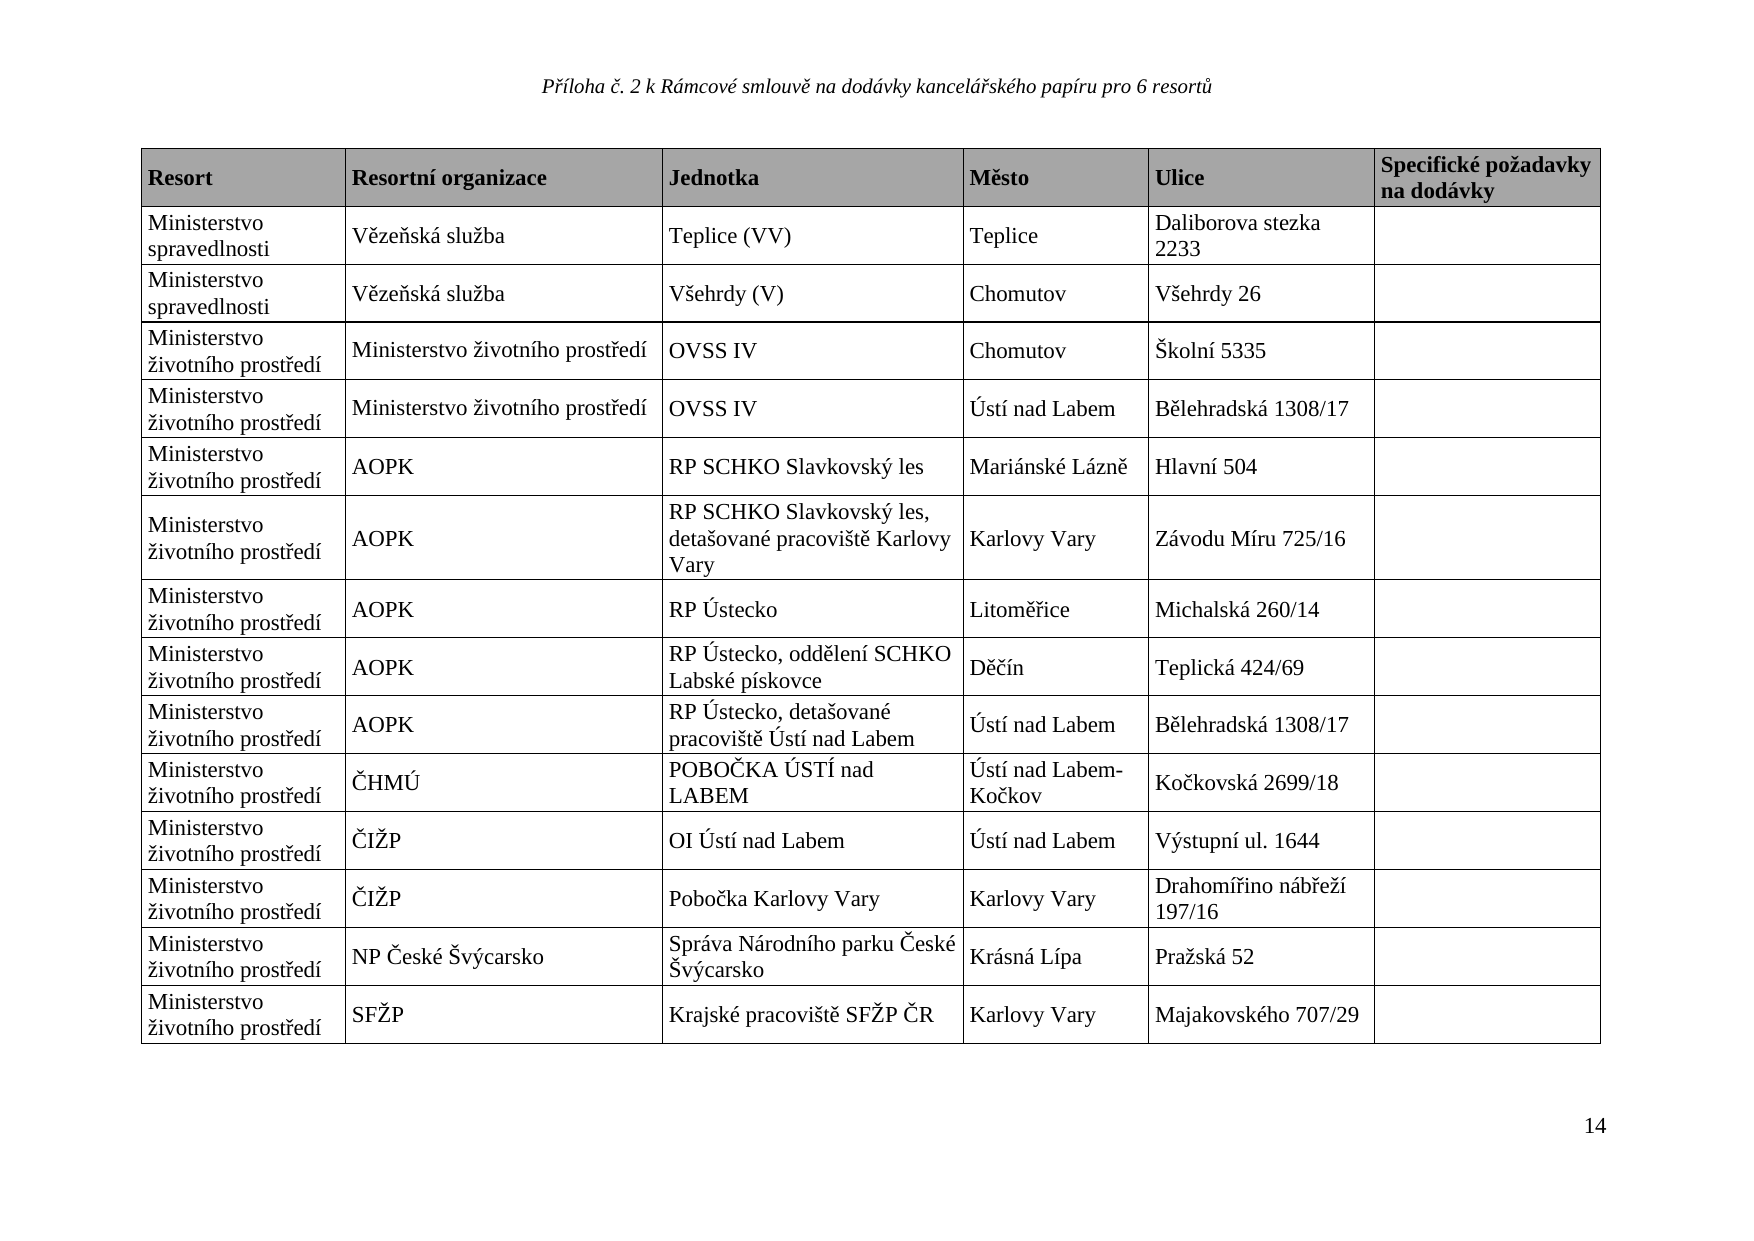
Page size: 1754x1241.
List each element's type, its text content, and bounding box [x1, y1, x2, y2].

table_cell Karlovy Vary [964, 496, 1148, 579]
table_cell Výstupní ul. 1644 [1149, 812, 1374, 869]
table_cell SFŽP [346, 986, 662, 1043]
table_cell ČHMÚ [346, 754, 662, 811]
table_cell Ministerstvo životního prostředí [346, 380, 662, 437]
table_cell Ministerstvo životního prostředí [142, 928, 345, 985]
table_cell [1375, 986, 1600, 1043]
table_cell AOPK [346, 638, 662, 695]
table_cell Ústí nad Labem [964, 812, 1148, 869]
table_cell Ministerstvo životního prostředí [142, 496, 345, 579]
table_cell Ministerstvo životního prostředí [142, 986, 345, 1043]
table_cell Ministerstvo životního prostředí [346, 323, 662, 379]
table_cell Správa Národního parku České Švýcarsko [663, 928, 963, 985]
table_cell Karlovy Vary [964, 986, 1148, 1043]
table_cell Bělehradská 1308/17 [1149, 696, 1374, 753]
table_cell AOPK [346, 438, 662, 495]
table_cell AOPK [346, 496, 662, 579]
table_cell RP Ústecko, detašované pracoviště Ústí nad Labem [663, 696, 963, 753]
table_cell Chomutov [964, 265, 1148, 321]
table_cell Ministerstvo životního prostředí [142, 754, 345, 811]
table_cell [1375, 812, 1600, 869]
table_cell Mariánské Lázně [964, 438, 1148, 495]
table_cell [1375, 380, 1600, 437]
table_cell Michalská 260/14 [1149, 580, 1374, 637]
table_cell Všehrdy 26 [1149, 265, 1374, 321]
table_cell Ministerstvo životního prostředí [142, 323, 345, 379]
table_cell Ministerstvo spravedlnosti [142, 207, 345, 263]
table_cell [1375, 638, 1600, 695]
table_cell [1375, 870, 1600, 927]
table_cell Ministerstvo životního prostředí [142, 638, 345, 695]
table_header Resortní organizace [346, 149, 662, 206]
table_cell [1375, 323, 1600, 379]
table_cell Krajské pracoviště SFŽP ČR [663, 986, 963, 1043]
table_header Resort [142, 149, 345, 206]
table_cell Drahomířino nábřeží 197/16 [1149, 870, 1374, 927]
table_cell AOPK [346, 580, 662, 637]
table_cell Karlovy Vary [964, 870, 1148, 927]
table_cell Hlavní 504 [1149, 438, 1374, 495]
table_cell [1375, 696, 1600, 753]
table_header Jednotka [663, 149, 963, 206]
table_cell Majakovského 707/29 [1149, 986, 1374, 1043]
table_cell NP České Švýcarsko [346, 928, 662, 985]
table_cell [1375, 580, 1600, 637]
table_cell Pobočka Karlovy Vary [663, 870, 963, 927]
table_cell [1375, 207, 1600, 263]
table_cell Chomutov [964, 323, 1148, 379]
table_cell Ministerstvo životního prostředí [142, 870, 345, 927]
table_cell Závodu Míru 725/16 [1149, 496, 1374, 579]
table_cell [1375, 438, 1600, 495]
table_cell Ústí nad Labem [964, 696, 1148, 753]
table_cell Děčín [964, 638, 1148, 695]
table_cell Ministerstvo životního prostředí [142, 580, 345, 637]
table_cell Školní 5335 [1149, 323, 1374, 379]
table_cell Teplická 424/69 [1149, 638, 1374, 695]
table_cell [1375, 754, 1600, 811]
table_cell Teplice (VV) [663, 207, 963, 263]
table_cell OVSS IV [663, 380, 963, 437]
table_cell RP SCHKO Slavkovský les, detašované pracoviště Karlovy Vary [663, 496, 963, 579]
table_cell RP Ústecko, oddělení SCHKO Labské pískovce [663, 638, 963, 695]
table_cell Ministerstvo životního prostředí [142, 380, 345, 437]
table_cell Ústí nad Labem-Kočkov [964, 754, 1148, 811]
table_header Specifické požadavky na dodávky [1375, 149, 1600, 206]
table_cell AOPK [346, 696, 662, 753]
table_cell RP SCHKO Slavkovský les [663, 438, 963, 495]
table_cell Ministerstvo životního prostředí [142, 438, 345, 495]
table_cell ČIŽP [346, 870, 662, 927]
table_cell [1375, 265, 1600, 321]
table_cell Ministerstvo životního prostředí [142, 696, 345, 753]
table_cell Pražská 52 [1149, 928, 1374, 985]
table_header Ulice [1149, 149, 1374, 206]
table_cell Ústí nad Labem [964, 380, 1148, 437]
table_cell Všehrdy (V) [663, 265, 963, 321]
table_cell Teplice [964, 207, 1148, 263]
table_cell Kočkovská 2699/18 [1149, 754, 1374, 811]
table_cell Krásná Lípa [964, 928, 1148, 985]
table_cell ČIŽP [346, 812, 662, 869]
table_cell Ministerstvo životního prostředí [142, 812, 345, 869]
table_cell Vězeňská služba [346, 265, 662, 321]
table_cell Ministerstvo spravedlnosti [142, 265, 345, 321]
table_cell RP Ústecko [663, 580, 963, 637]
table_cell [1375, 928, 1600, 985]
table_cell Daliborova stezka 2233 [1149, 207, 1374, 263]
table_cell Litoměřice [964, 580, 1148, 637]
table_cell Vězeňská služba [346, 207, 662, 263]
table_header Město [964, 149, 1148, 206]
table_cell OVSS IV [663, 323, 963, 379]
table_cell POBOČKA ÚSTÍ nad LABEM [663, 754, 963, 811]
table_cell [1375, 496, 1600, 579]
table_cell OI Ústí nad Labem [663, 812, 963, 869]
table_cell Bělehradská 1308/17 [1149, 380, 1374, 437]
